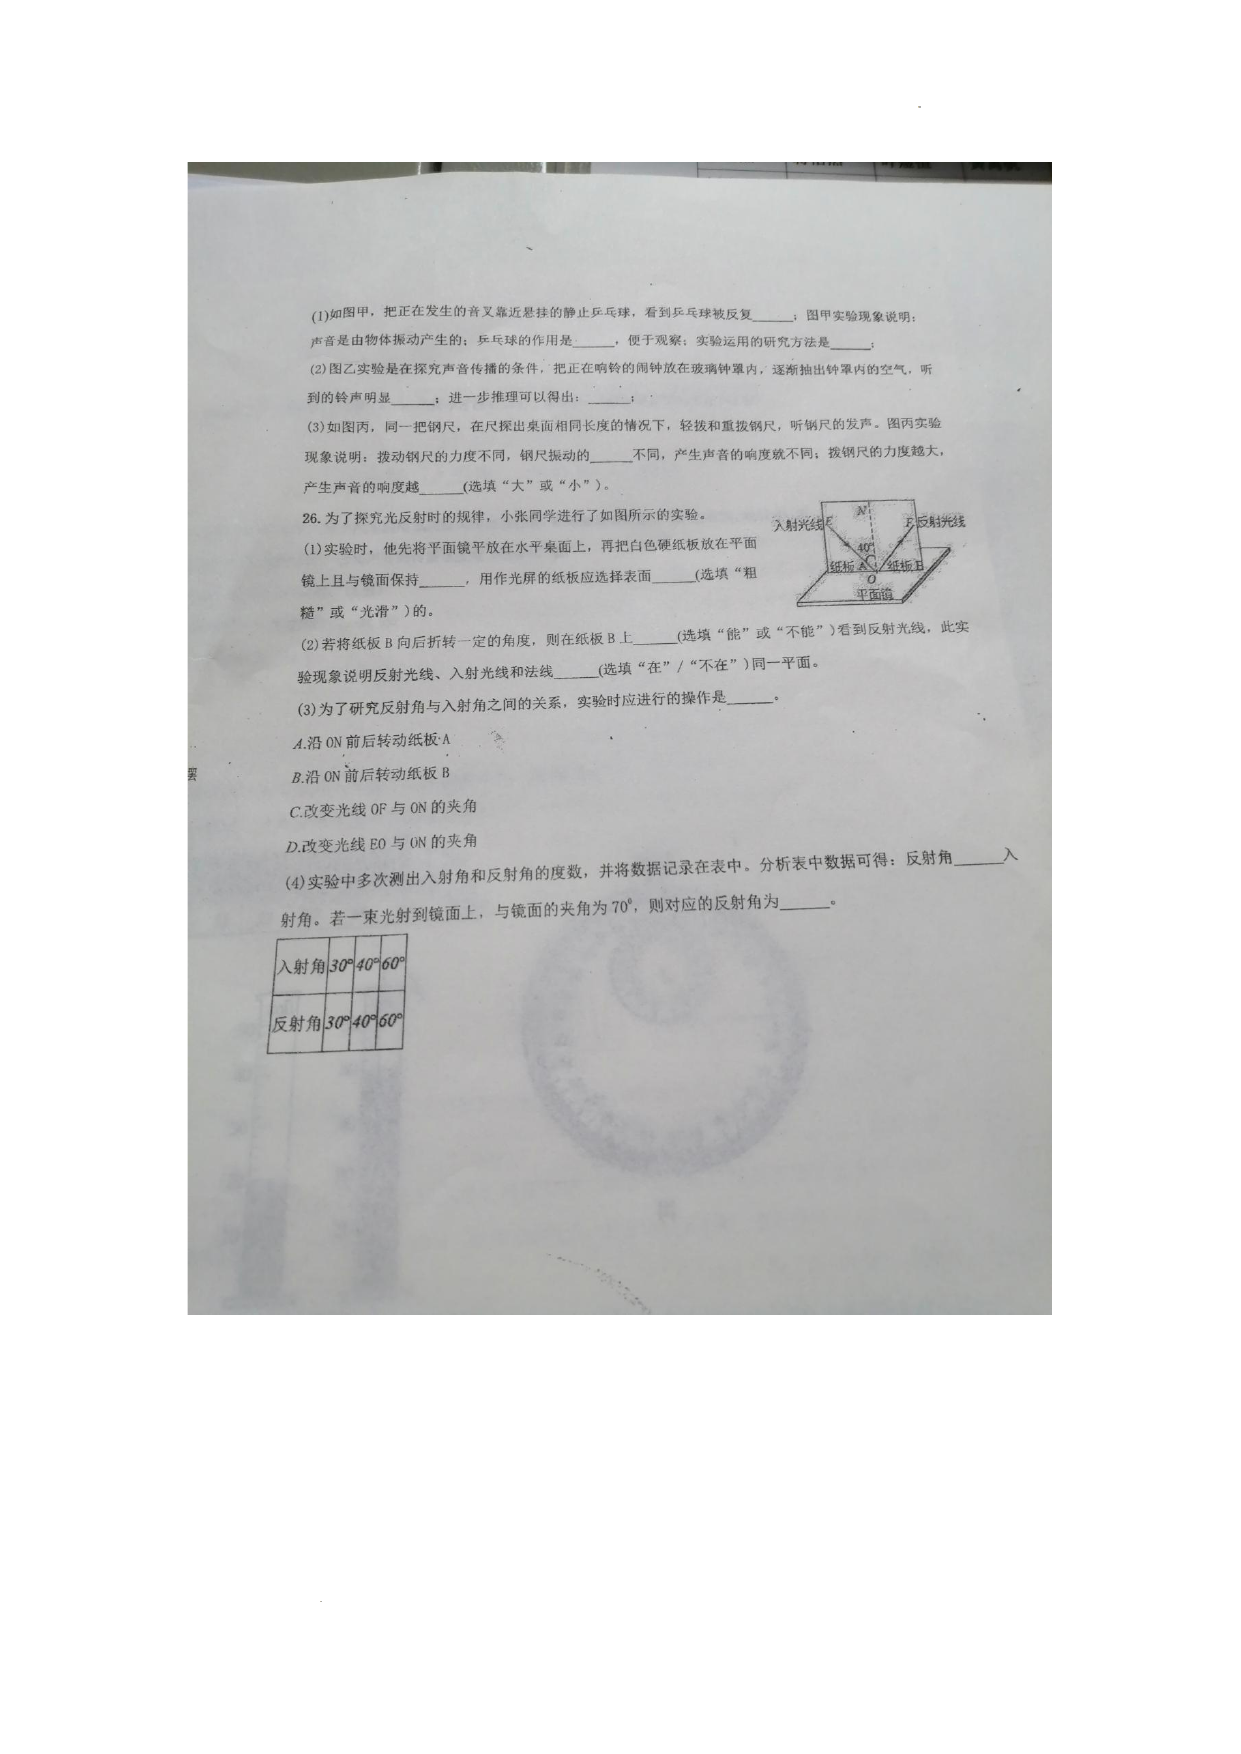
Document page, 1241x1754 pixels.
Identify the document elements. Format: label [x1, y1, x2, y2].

picture [187, 162, 1052, 1315]
